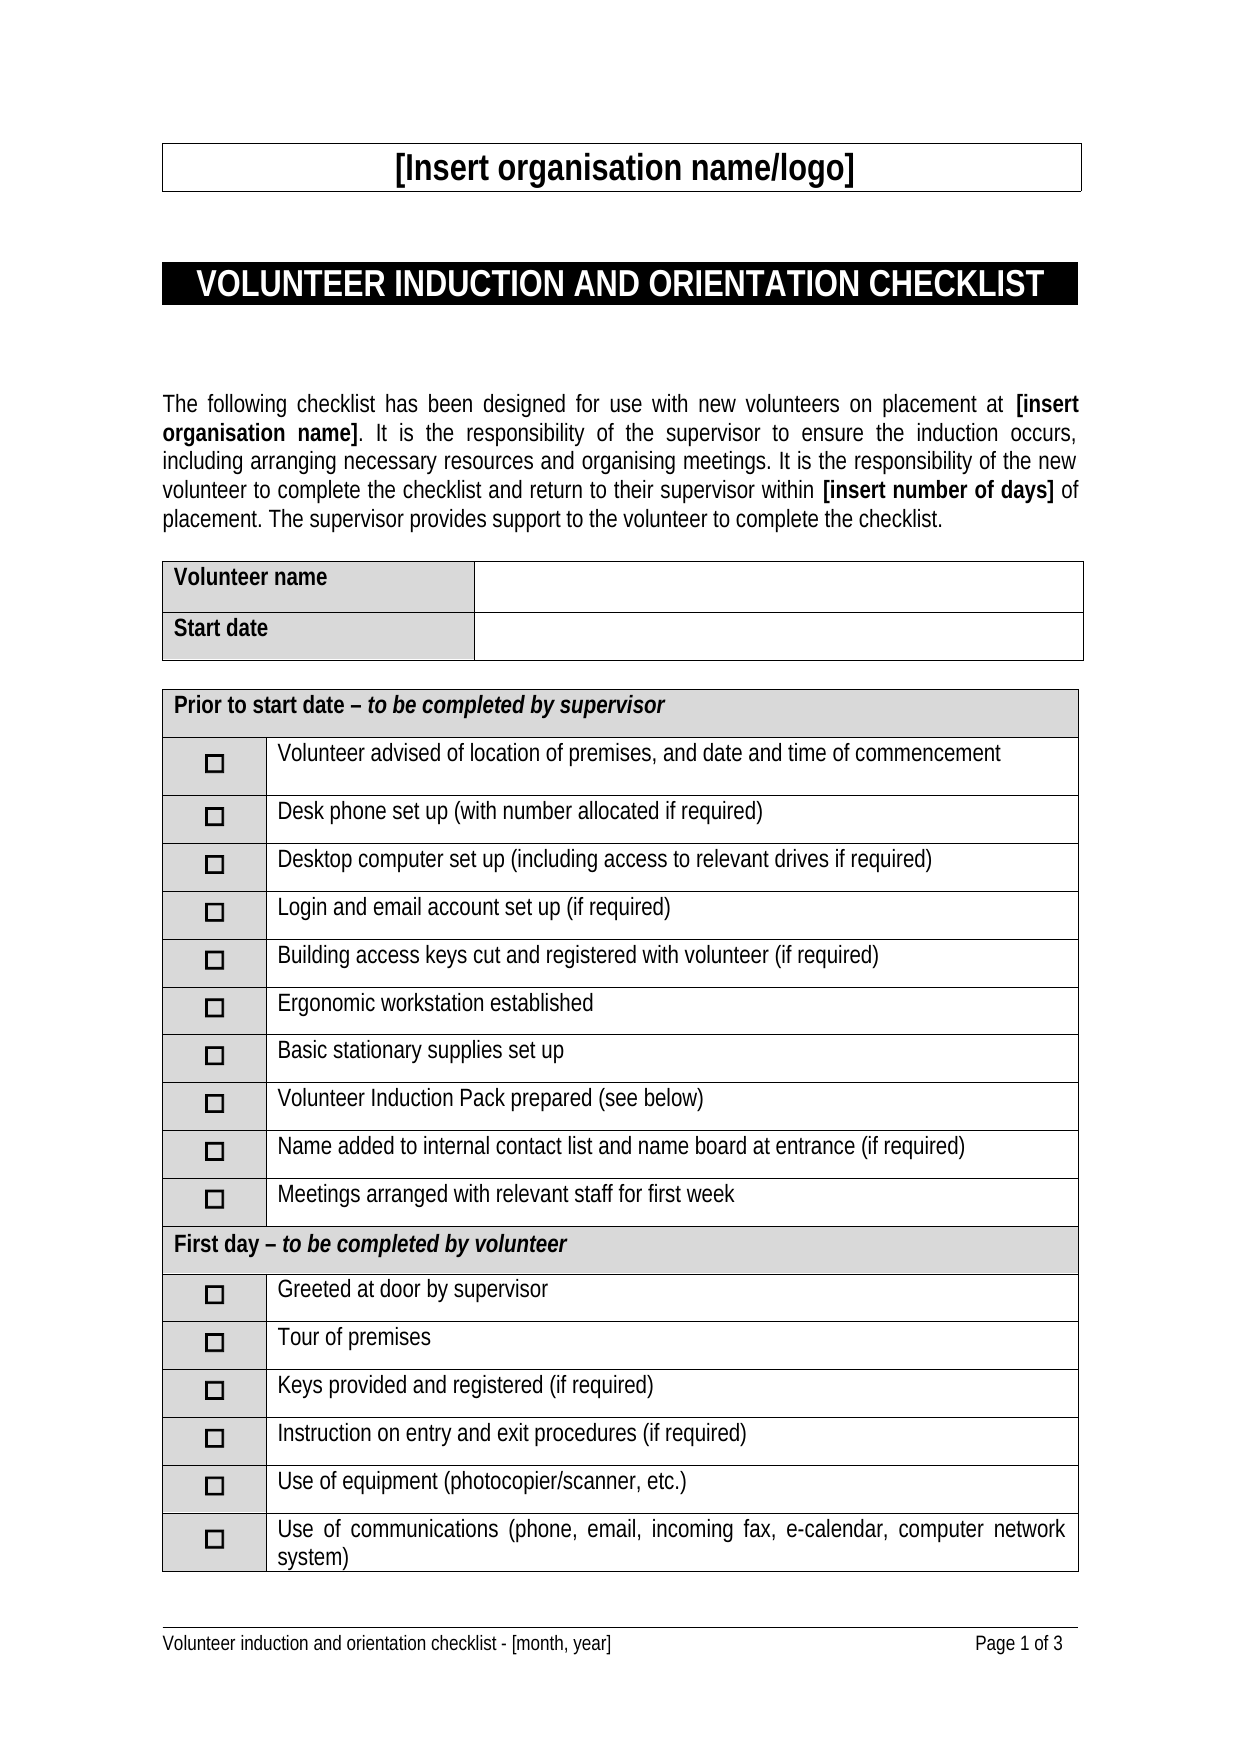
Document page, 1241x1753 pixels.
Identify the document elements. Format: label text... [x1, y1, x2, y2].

table_cell [163, 1083, 266, 1130]
table_cell [163, 1514, 266, 1571]
table_cell [163, 940, 266, 987]
table_cell Use of equipment (photocopier/scanner, etc.) [267, 1466, 1078, 1512]
table_cell Volunteer Induction Pack prepared (see below) [267, 1083, 1078, 1130]
table_cell Desktop computer set up (including access to relevant drives if required) [267, 844, 1078, 891]
table_cell Building access keys cut and registered with volunteer (if required) [267, 940, 1078, 987]
table_cell Start date [163, 613, 474, 659]
table_cell [163, 1275, 266, 1321]
table_cell [163, 892, 266, 939]
table_cell [163, 738, 266, 795]
table_cell [163, 1466, 266, 1512]
table_cell Meetings arranged with relevant staff for first week [267, 1179, 1078, 1226]
table_header Prior to start date – to be completed by supervisor [163, 690, 1078, 737]
table_cell First day – to be completed by volunteer [163, 1227, 1078, 1273]
table_cell Desk phone set up (with number allocated if required) [267, 796, 1078, 843]
table_cell Name added to internal contact list and name board at entrance (if required) [267, 1131, 1078, 1178]
text [Insert organisation name/logo] [163, 144, 1081, 191]
table_cell [163, 1131, 266, 1178]
table_cell Volunteer advised of location of premises, and date and time of commencement [267, 738, 1078, 795]
table_header Volunteer name [163, 562, 474, 612]
table_cell Ergonomic workstation established [267, 988, 1078, 1034]
table_cell [475, 613, 1083, 659]
subtitle VOLUNTEER INDUCTION AND ORIENTATION CHECKLIST [162, 262, 1078, 305]
table_cell Basic stationary supplies set up [267, 1035, 1078, 1082]
table_cell Use of communications (phone, email, incoming fax, e-calendar, computer network system) [267, 1514, 1078, 1571]
table_cell [163, 1322, 266, 1369]
table_cell Tour of premises [267, 1322, 1078, 1369]
table_cell [163, 988, 266, 1034]
table_cell [163, 1418, 266, 1465]
table_cell [163, 1179, 266, 1226]
table_cell Instruction on entry and exit procedures (if required) [267, 1418, 1078, 1465]
table_cell Login and email account set up (if required) [267, 892, 1078, 939]
table_cell [163, 796, 266, 843]
table_header [475, 562, 1083, 612]
table_cell [163, 1035, 266, 1082]
text The following checklist has been designed for use with new volunteers on placement at [insert organisation name]. It is the responsibility of the supervisor to ensure the induction occurs, including arranging necessary resources and organising meetings. It is the responsibility of the new volunteer to complete the checklist and return to their supervisor within [insert number of days] of placement. The supervisor provides support to the volunteer to complete the checklist. [162, 389, 1078, 532]
table_cell Greeted at door by supervisor [267, 1275, 1078, 1321]
table_cell Keys provided and registered (if required) [267, 1370, 1078, 1417]
table_cell [163, 844, 266, 891]
table_cell [163, 1370, 266, 1417]
